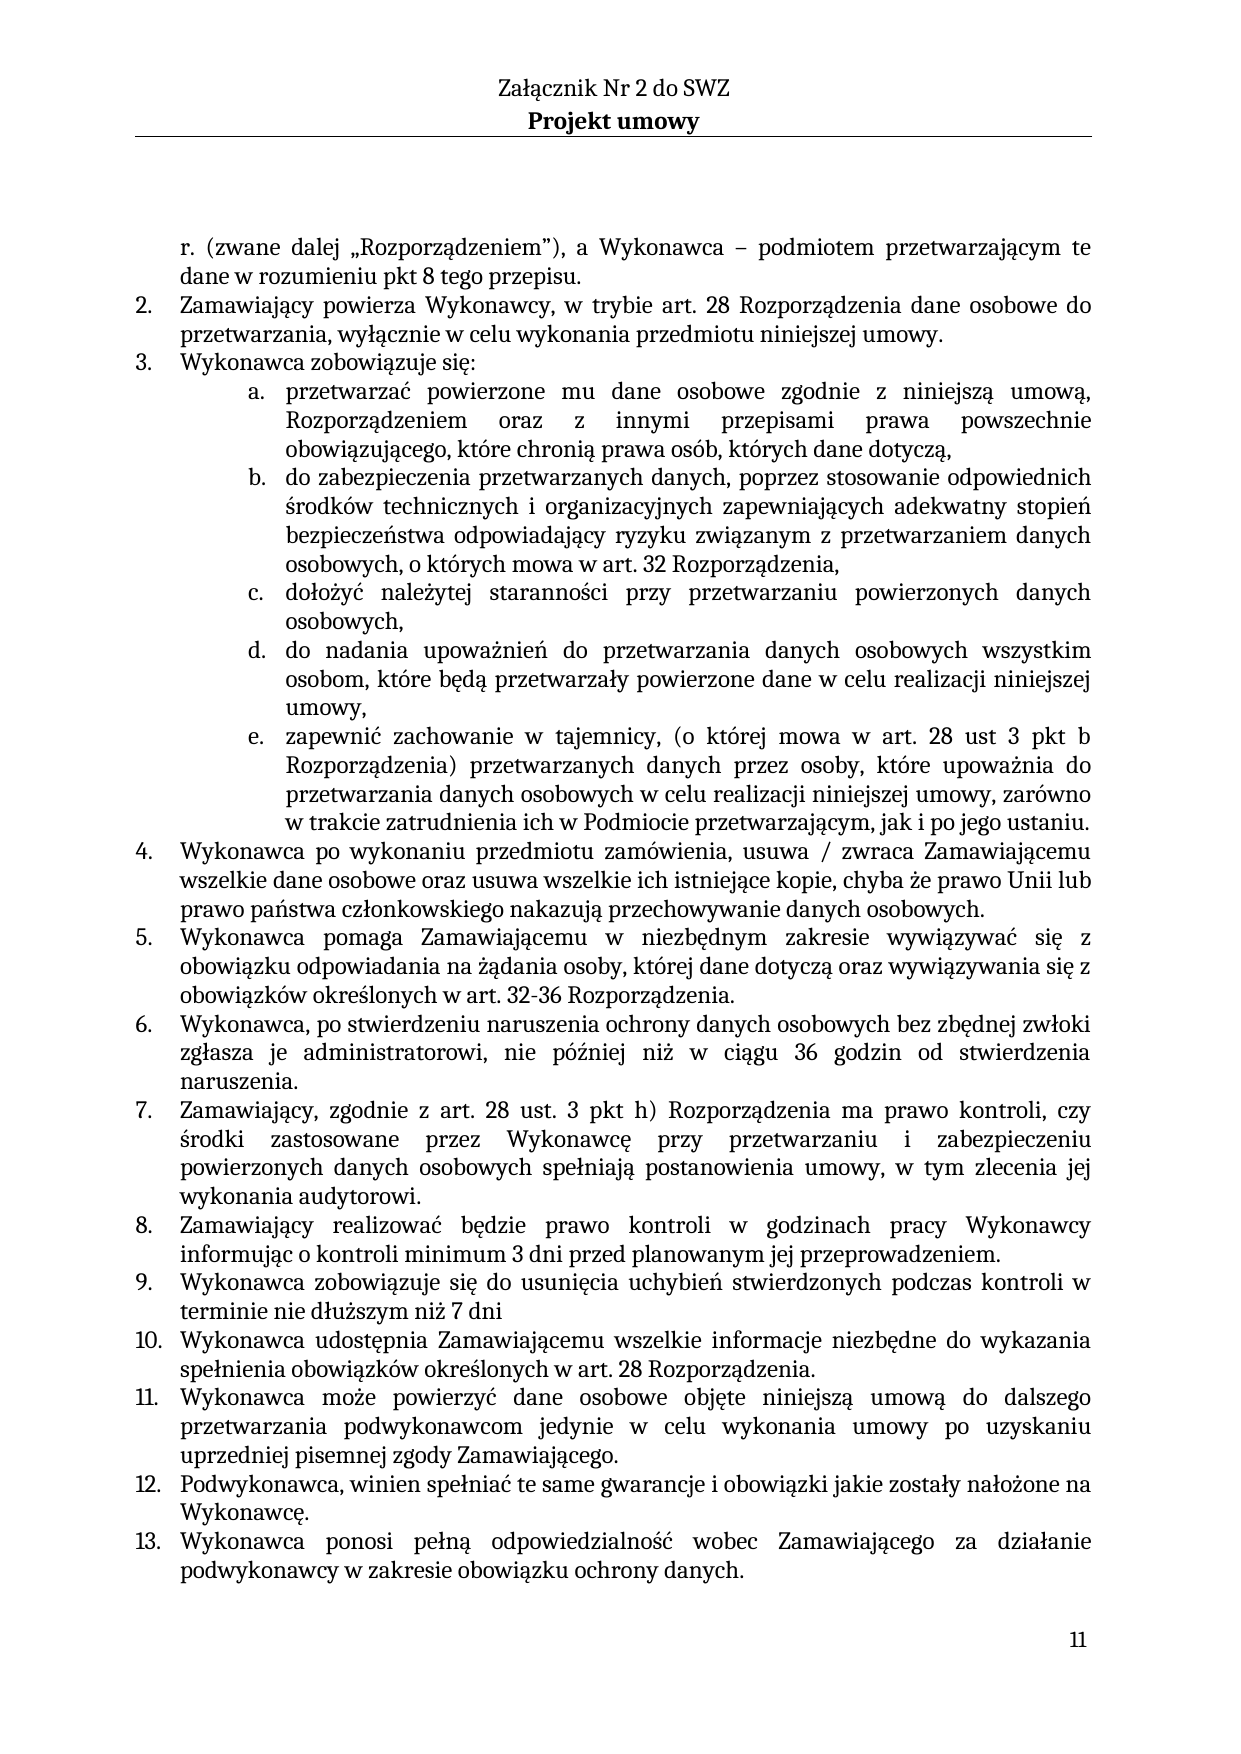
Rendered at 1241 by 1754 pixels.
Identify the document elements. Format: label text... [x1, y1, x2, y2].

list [135, 233, 1092, 291]
list Wykonawca zobowiązuje się do usunięcia uchybień stwierdzonych podczas kontroli w terminie nie dłuższym niż 7 dni [135, 1268, 1092, 1326]
list Wykonawca ponosi pełną odpowiedzialność wobec Zamawiającego za działanie podwykonawcy w zakresie obowiązku ochrony danych. [135, 1527, 1092, 1584]
list Zamawiający powierza Wykonawcy, w trybie art. 28 Rozporządzenia dane osobowe do przetwarzania, wyłącznie w celu wykonania przedmiotu niniejszej umowy. [135, 291, 1092, 348]
list przetwarzać powierzone mu dane osobowe zgodnie z niniejszą umową, Rozporządzeniem oraz z innymi przepisami prawa powszechnie obowiązującego, które chronią prawa osób, których dane dotyczą, [248, 377, 1092, 463]
list Wykonawca udostępnia Zamawiającemu wszelkie informacje niezbędne do wykazania spełnienia obowiązków określonych w art. 28 Rozporządzenia. [135, 1326, 1092, 1383]
list zapewnić zachowanie w tajemnicy, (o której mowa w art. 28 ust 3 pkt b Rozporządzenia) przetwarzanych danych przez osoby, które upoważnia do przetwarzania danych osobowych w celu realizacji niniejszej umowy, zarówno w trakcie zatrudnienia ich w Podmiocie przetwarzającym, jak i po jego ustaniu. [248, 722, 1092, 837]
list Zamawiający realizować będzie prawo kontroli w godzinach pracy Wykonawcy informując o kontroli minimum 3 dni przed planowanym jej przeprowadzeniem. [135, 1211, 1092, 1268]
list Wykonawca zobowiązuje się: [135, 348, 1092, 377]
list Wykonawca po wykonaniu przedmiotu zamówienia, usuwa / zwraca Zamawiającemu wszelkie dane osobowe oraz usuwa wszelkie ich istniejące kopie, chyba że prawo Unii lub prawo państwa członkowskiego nakazują przechowywanie danych osobowych. [135, 837, 1092, 923]
list do nadania upoważnień do przetwarzania danych osobowych wszystkim osobom, które będą przetwarzały powierzone dane w celu realizacji niniejszej umowy, [248, 636, 1092, 722]
list Wykonawca pomaga Zamawiającemu w niezbędnym zakresie wywiązywać się z obowiązku odpowiadania na żądania osoby, której dane dotyczą oraz wywiązywania się z obowiązków określonych w art. 32-36 Rozporządzenia. [135, 923, 1092, 1009]
list do zabezpieczenia przetwarzanych danych, poprzez stosowanie odpowiednich środków technicznych i organizacyjnych zapewniających adekwatny stopień bezpieczeństwa odpowiadający ryzyku związanym z przetwarzaniem danych osobowych, o których mowa w art. 32 Rozporządzenia, [248, 463, 1092, 578]
list Wykonawca może powierzyć dane osobowe objęte niniejszą umową do dalszego przetwarzania podwykonawcom jedynie w celu wykonania umowy po uzyskaniu uprzedniej pisemnej zgody Zamawiającego. [135, 1383, 1092, 1469]
list Podwykonawca, winien spełniać te same gwarancje i obowiązki jakie zostały nałożone na Wykonawcę. [135, 1469, 1092, 1527]
list dołożyć należytej staranności przy przetwarzaniu powierzonych danych osobowych, [248, 578, 1092, 636]
list Wykonawca, po stwierdzeniu naruszenia ochrony danych osobowych bez zbędnej zwłoki zgłasza je administratorowi, nie później niż w ciągu 36 godzin od stwierdzenia naruszenia. [135, 1009, 1092, 1096]
list Zamawiający, zgodnie z art. 28 ust. 3 pkt h) Rozporządzenia ma prawo kontroli, czy środki zastosowane przez Wykonawcę przy przetwarzaniu i zabezpieczeniu powierzonych danych osobowych spełniają postanowienia umowy, w tym zlecenia jej wykonania audytorowi. [135, 1096, 1092, 1211]
